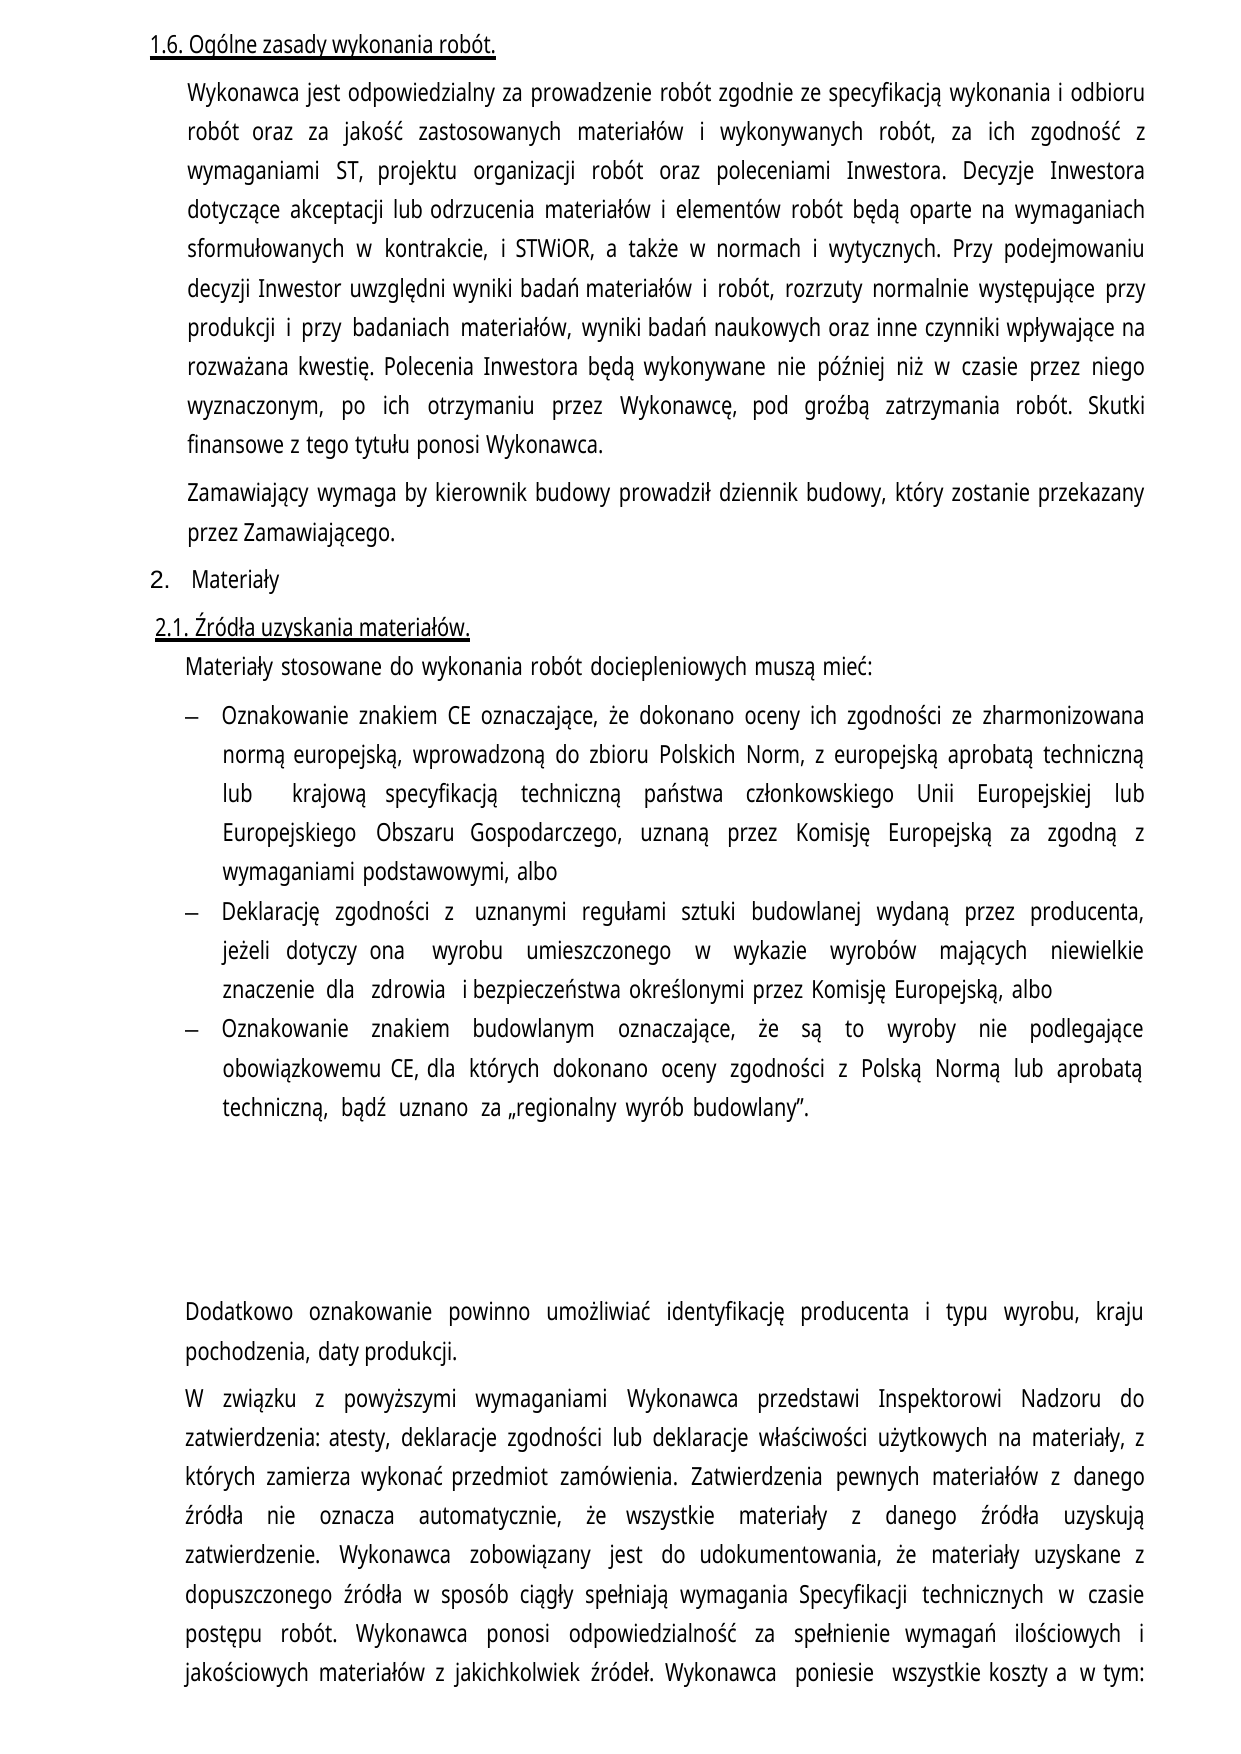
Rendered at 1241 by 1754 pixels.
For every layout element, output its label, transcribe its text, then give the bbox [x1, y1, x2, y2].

list Materiały [149, 562, 769, 596]
list Oznakowanie znakiem CE oznaczające, że dokonano oceny ich zgodności ze zharmonizowana normą europejską, wprowadzoną do zbioru Polskich Norm, z europejską aprobatą techniczną lub krajową specyfikacją techniczną państwa członkowskiego Unii Europejskiej lub Europejskiego Obszaru Gospodarczego, uznaną przez Komisję Europejską za zgodną z wymaganiami podstawowymi, albo [185, 697, 1144, 888]
text Dodatkowo oznakowanie powinno umożliwiać identyfikację producenta i typu wyrobu, kraju pochodzenia, daty produkcji. [185, 1294, 1143, 1367]
list Oznakowanie znakiem budowlanym oznaczające, że są to wyroby nie podlegające obowiązkowemu CE, dla których dokonano oceny zgodności z Polską Normą lub aprobatą techniczną, bądź uznano za „regionalny wyrób budowlany”. [185, 1011, 1144, 1123]
text 2.1. Źródła uzyskania materiałów. [149, 609, 769, 643]
text 1.6. Ogólne zasady wykonania robót. [149, 27, 1157, 61]
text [185, 1380, 1144, 1689]
text Materiały stosowane do wykonania robót dociepleniowych muszą mieć: [185, 648, 1155, 682]
text Zamawiający wymaga by kierownik budowy prowadził dziennik budowy, który zostanie przekazany przez Zamawiającego. [187, 475, 1144, 548]
list Deklarację zgodności z uznanymi regułami sztuki budowlanej wydaną przez producenta, jeżeli dotyczy ona wyrobu umieszczonego w wykazie wyrobów mających niewielkie znaczenie dla zdrowia i bezpieczeństwa określonymi przez Komisję Europejską, albo [185, 893, 1144, 1006]
text Wykonawca jest odpowiedzialny za prowadzenie robót zgodnie ze specyfikacją wykonania i odbioru robót oraz za jakość zastosowanych materiałów i wykonywanych robót, za ich zgodność z wymaganiami ST, projektu organizacji robót oraz poleceniami Inwestora. Decyzje Inwestora dotyczące akceptacji lub odrzucenia materiałów i elementów robót będą oparte na wymaganiach sformułowanych w kontrakcie, i STWiOR, a także w normach i wytycznych. Przy podejmowaniu decyzji Inwestor uwzględni wyniki badań materiałów i robót, rozrzuty normalnie występujące przy produkcji i przy badaniach materiałów, wyniki badań naukowych oraz inne czynniki wpływające na rozważana kwestię. Polecenia Inwestora będą wykonywane nie później niż w czasie przez niego wyznaczonym, po ich otrzymaniu przez Wykonawcę, pod groźbą zatrzymania robót. Skutki finansowe z tego tytułu ponosi Wykonawca. [187, 74, 1145, 461]
